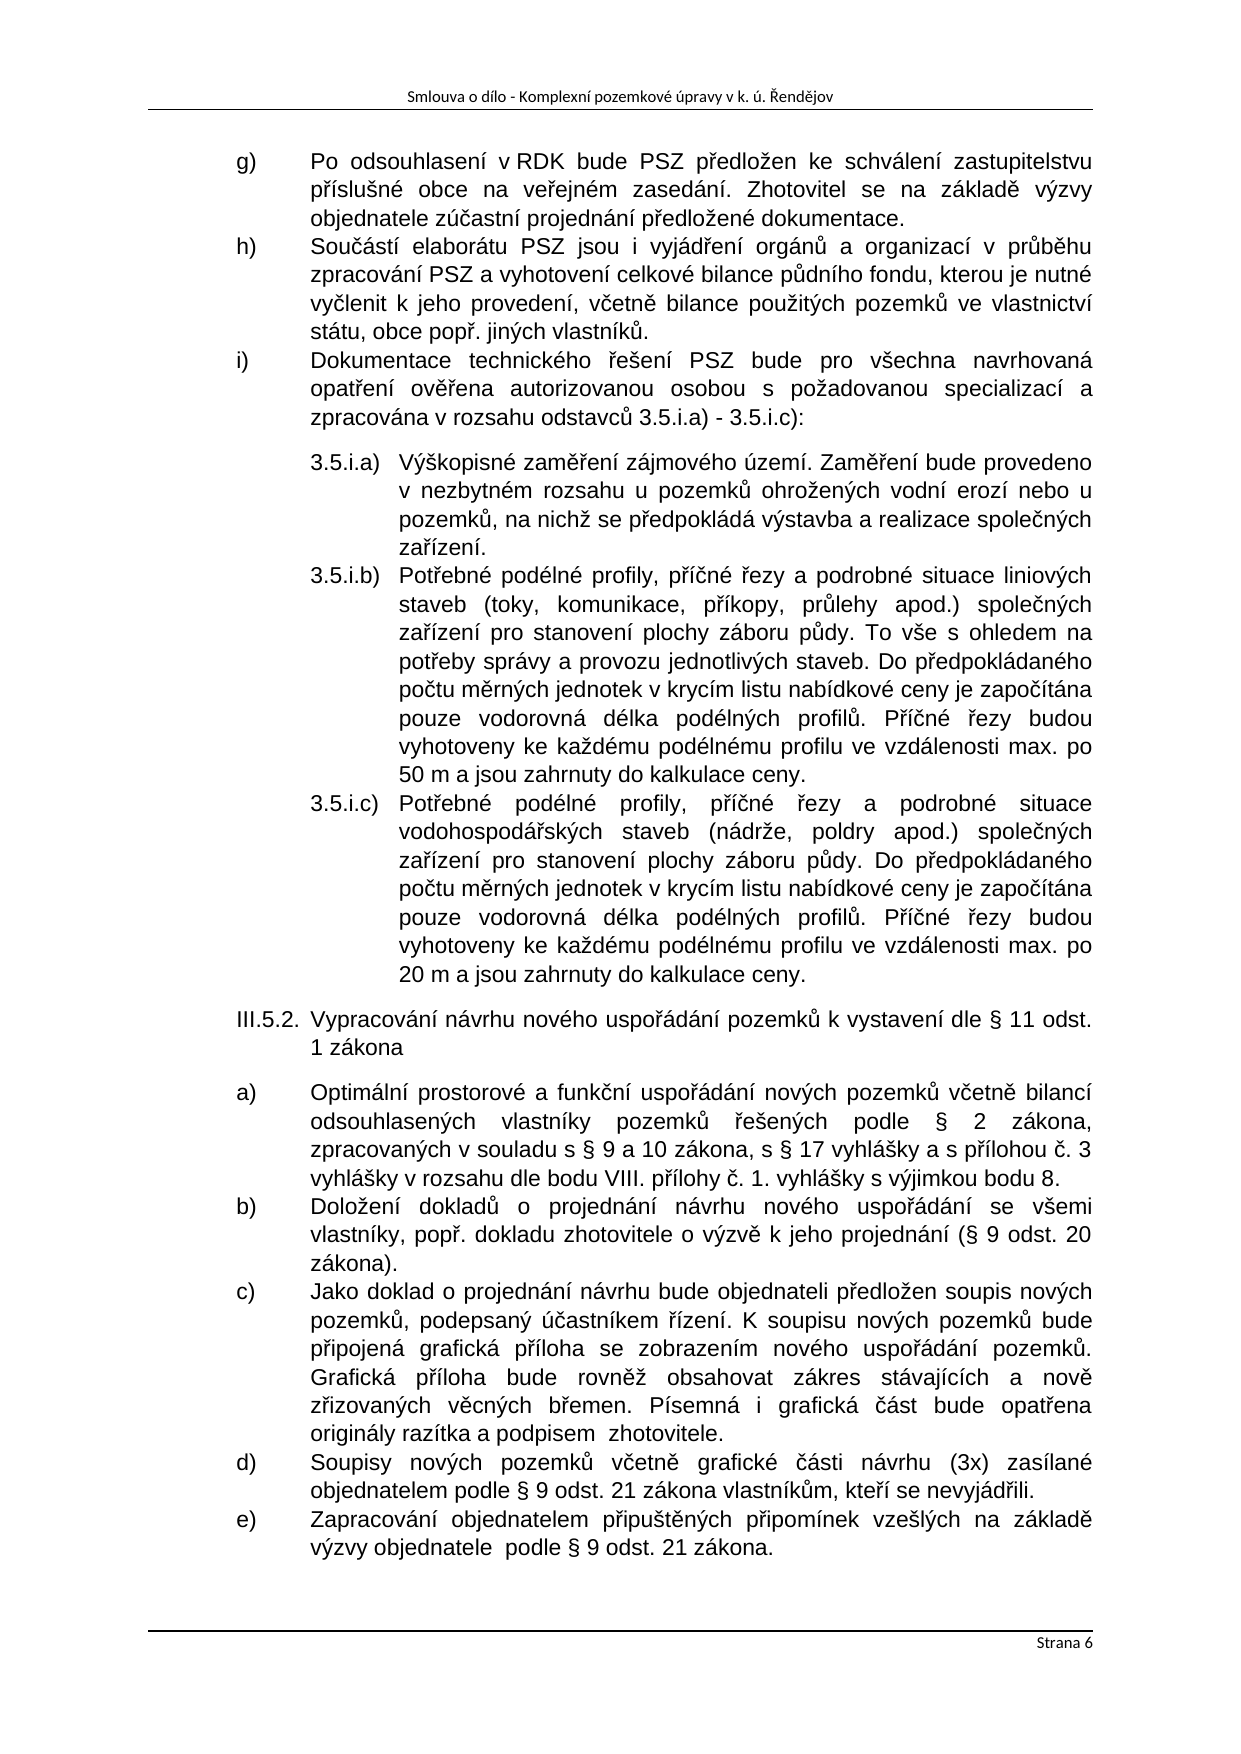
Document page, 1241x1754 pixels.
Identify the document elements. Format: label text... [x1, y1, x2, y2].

text Vypracování návrhu nového uspořádání pozemků k vystavení dle § 11 odst. 1 zákona [236, 1006, 1093, 1060]
list 3.5.i.a) Výškopisné zaměření zájmového území. Zaměření bude provedeno v nezbytném rozsahu u pozemků ohrožených vodní erozí nebo u pozemků, na nichž se předpokládá výstavba a realizace společných zařízení. [310, 449, 1093, 560]
text Doložení dokladů o projednání návrhu nového uspořádání se všemi vlastníky, popř. dokladu zhotovitele o výzvě k jeho projednání (§ 9 odst. 20 zákona). [236, 1193, 1093, 1276]
text Součástí elaborátu PSZ jsou i vyjádření orgánů a organizací v průběhu zpracování PSZ a vyhotovení celkové bilance půdního fondu, kterou je nutné vyčlenit k jeho provedení, včetně bilance použitých pozemků ve vlastnictví státu, obce popř. jiných vlastníků. [236, 233, 1093, 344]
text Soupisy nových pozemků včetně grafické části návrhu (3x) zasílané objednatelem podle § 9 odst. 21 zákona vlastníkům, kteří se nevyjádřili. [236, 1449, 1093, 1504]
text Dokumentace technického řešení PSZ bude pro všechna navrhovaná opatření ověřena autorizovanou osobou s požadovanou specializací a zpracována v rozsahu odstavců 3.5.i.a) - 3.5.i.c): [236, 347, 1093, 430]
list 3.5.i.c) Potřebné podélné profily, příčné řezy a podrobné situace vodohospodářských staveb (nádrže, poldry apod.) společných zařízení pro stanovení plochy záboru půdy. Do předpokládaného počtu měrných jednotek v krycím listu nabídkové ceny je započítána pouze vodorovná délka podélných profilů. Příčné řezy budou vyhotoveny ke každému podélnému profilu ve vzdálenosti max. po 20 m a jsou zahrnuty do kalkulace ceny. [310, 790, 1093, 987]
text Optimální prostorové a funkční uspořádání nových pozemků včetně bilancí odsouhlasených vlastníky pozemků řešených podle § 2 zákona, zpracovaných v souladu s § 9 a 10 zákona, s § 17 vyhlášky a s přílohou č. 3 vyhlášky v rozsahu dle bodu VIII. přílohy č. 1. vyhlášky s výjimkou bodu 8. [236, 1079, 1093, 1191]
list 3.5.i.b) Potřebné podélné profily, příčné řezy a podrobné situace liniových staveb (toky, komunikace, příkopy, průlehy apod.) společných zařízení pro stanovení plochy záboru půdy. To vše s ohledem na potřeby správy a provozu jednotlivých staveb. Do předpokládaného počtu měrných jednotek v krycím listu nabídkové ceny je započítána pouze vodorovná délka podélných profilů. Příčné řezy budou vyhotoveny ke každému podélnému profilu ve vzdálenosti max. po 50 m a jsou zahrnuty do kalkulace ceny. [310, 562, 1093, 788]
text Jako doklad o projednání návrhu bude objednateli předložen soupis nových pozemků, podepsaný účastníkem řízení. K soupisu nových pozemků bude připojená grafická příloha se zobrazením nového uspořádání pozemků. Grafická příloha bude rovněž obsahovat zákres stávajících a nově zřizovaných věcných břemen. Písemná i grafická část bude opatřena originály razítka a podpisem zhotovitele. [236, 1278, 1093, 1447]
text Po odsouhlasení v RDK bude PSZ předložen ke schválení zastupitelstvu příslušné obce na veřejném zasedání. Zhotovitel se na základě výzvy objednatele zúčastní projednání předložené dokumentace. [236, 148, 1093, 231]
text Zapracování objednatelem připuštěných připomínek vzešlých na základě výzvy objednatele podle § 9 odst. 21 zákona. [236, 1506, 1093, 1561]
